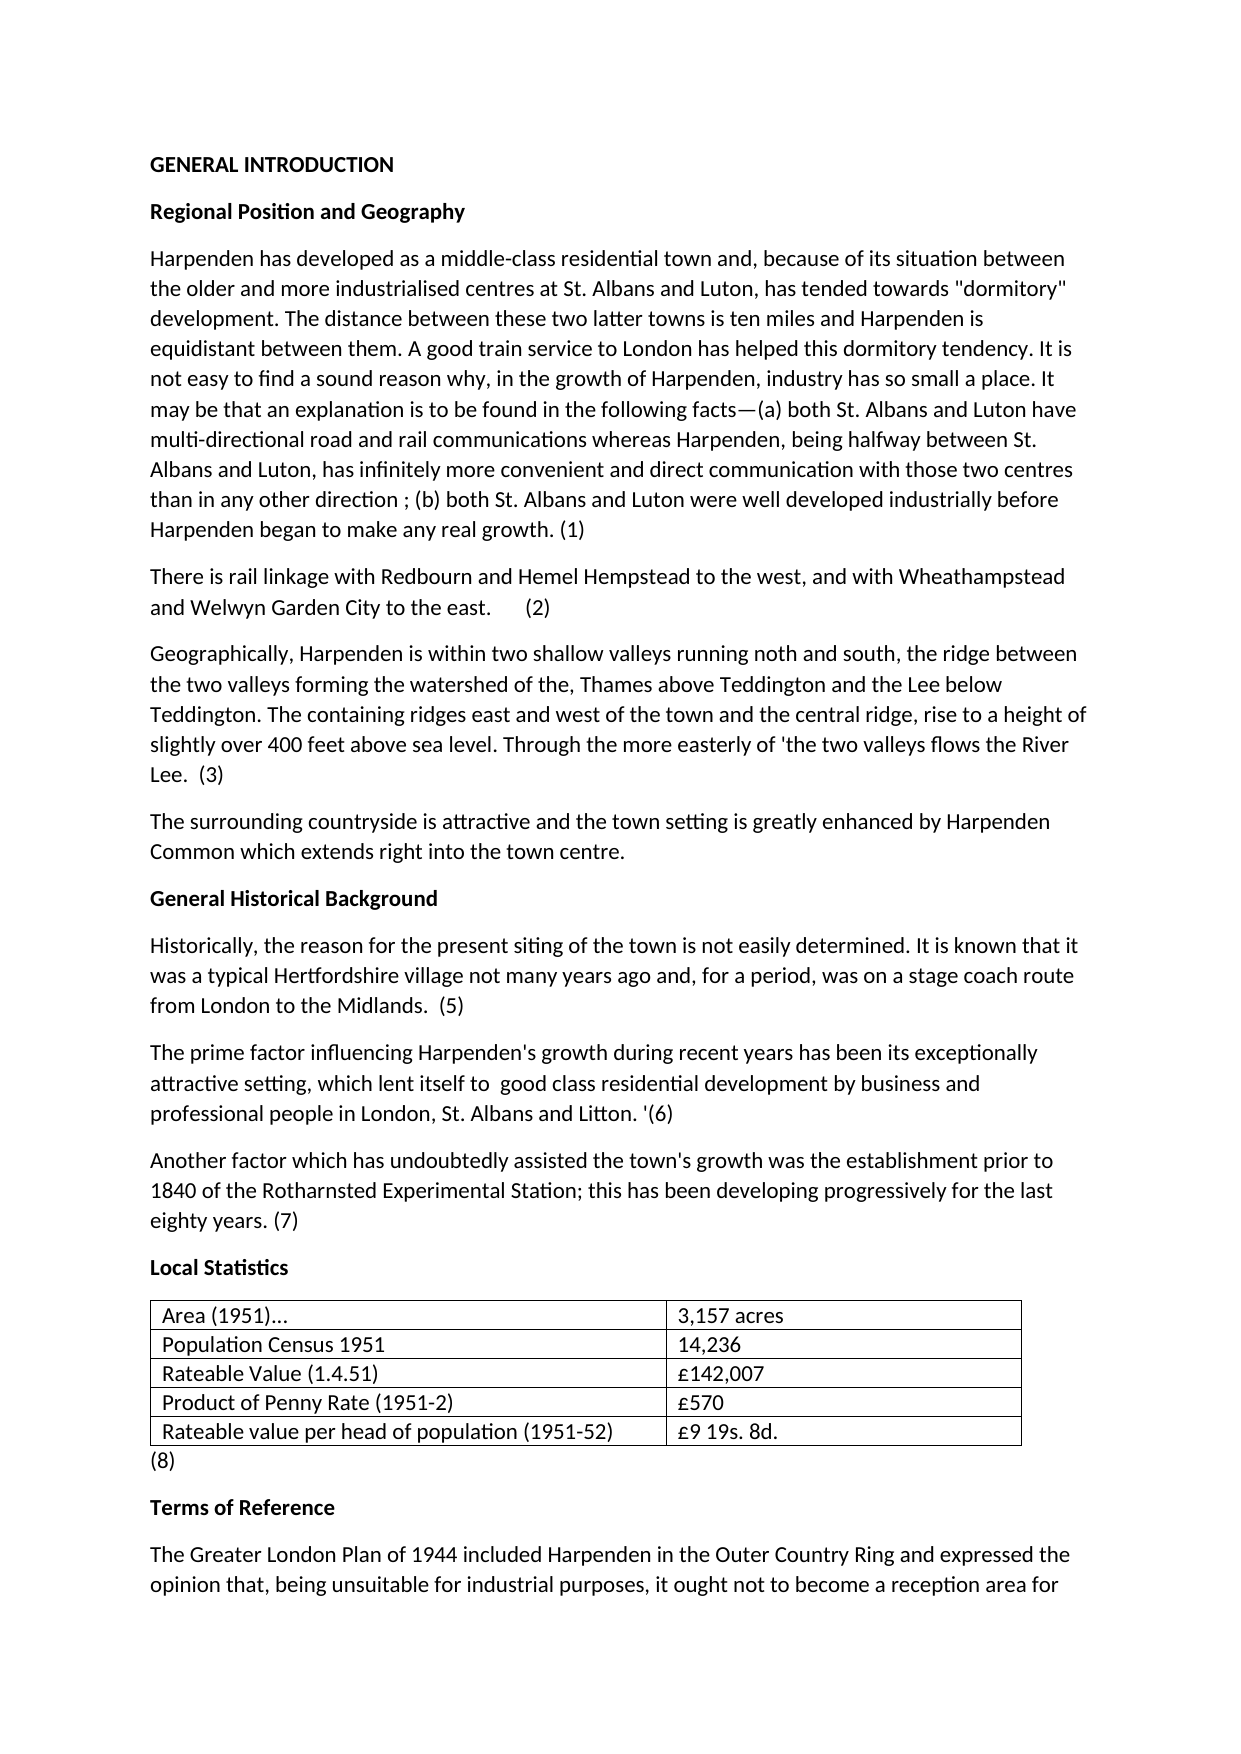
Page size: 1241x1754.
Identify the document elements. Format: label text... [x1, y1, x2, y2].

table_cell £570 [667, 1388, 1021, 1416]
text GENERAL INTRODUCTION [150, 150, 1090, 178]
text Historically, the reason for the present siting of the town is not easily determined. It is known that it was a typical Hertfordshire village not many years ago and, for a period, was on a stage coach route from London to the Midlands. (5) [150, 931, 1090, 1020]
text The surrounding countryside is attractive and the town setting is greatly enhanced by Harpenden Common which extends right into the town centre. [150, 807, 1090, 866]
text Another factor which has undoubtedly assisted the town's growth was the establishment prior to 1840 of the Rotharnsted Experimental Station; this has been developing progressively for the last eighty years. (7) [150, 1146, 1090, 1234]
table_header 3,157 acres [667, 1301, 1021, 1329]
text There is rail linkage with Redbourn and Hemel Hempstead to the west, and with Wheathampstead and Welwyn Garden City to the east. (2) [150, 562, 1090, 621]
table_cell Rateable Value (1.4.51) [151, 1359, 666, 1387]
table_cell £9 19s. 8d. [667, 1417, 1021, 1445]
text Terms of Reference [150, 1493, 1090, 1521]
text Regional Position and Geography [150, 197, 1090, 225]
text Geographically, Harpenden is within two shallow valleys running noth and south, the ridge between the two valleys forming the watershed of the, Thames above Teddington and the Lee below Teddington. The containing ridges east and west of the town and the central ridge, rise to a height of slightly over 400 feet above sea level. Through the more easterly of 'the two valleys flows the River Lee. (3) [150, 639, 1090, 788]
table_cell £142,007 [667, 1359, 1021, 1387]
text Local Statistics [150, 1253, 1090, 1281]
table_cell Product of Penny Rate (1951-2) [151, 1388, 666, 1416]
text Harpenden has developed as a middle-class residential town and, because of its situation between the older and more industrialised centres at St. Albans and Luton, has tended towards "dormitory" development. The distance between these two latter towns is ten miles and Harpenden is equidistant between them. A good train service to London has helped this dormitory tendency. It is not easy to find a sound reason why, in the growth of Harpenden, industry has so small a place. It may be that an explanation is to be found in the following facts—(a) both St. Albans and Luton have multi-directional road and rail communications whereas Harpenden, being halfway between St. Albans and Luton, has infinitely more convenient and direct communication with those two centres than in any other direction ; (b) both St. Albans and Luton were well developed industrially before Harpenden began to make any real growth. (1) [150, 244, 1090, 544]
text The prime factor influencing Harpenden's growth during recent years has been its exceptionally attractive setting, which lent itself to good class residential development by business and professional people in London, St. Albans and Litton. '(6) [150, 1038, 1090, 1127]
table_cell 14,236 [667, 1330, 1021, 1358]
text (8) [150, 1446, 1090, 1474]
table_header Area (1951)... [151, 1301, 666, 1329]
text General Historical Background [150, 884, 1090, 912]
table_cell Rateable value per head of population (1951-52) [151, 1417, 666, 1445]
table_cell Population Census 1951 [151, 1330, 666, 1358]
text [150, 1540, 1090, 1598]
